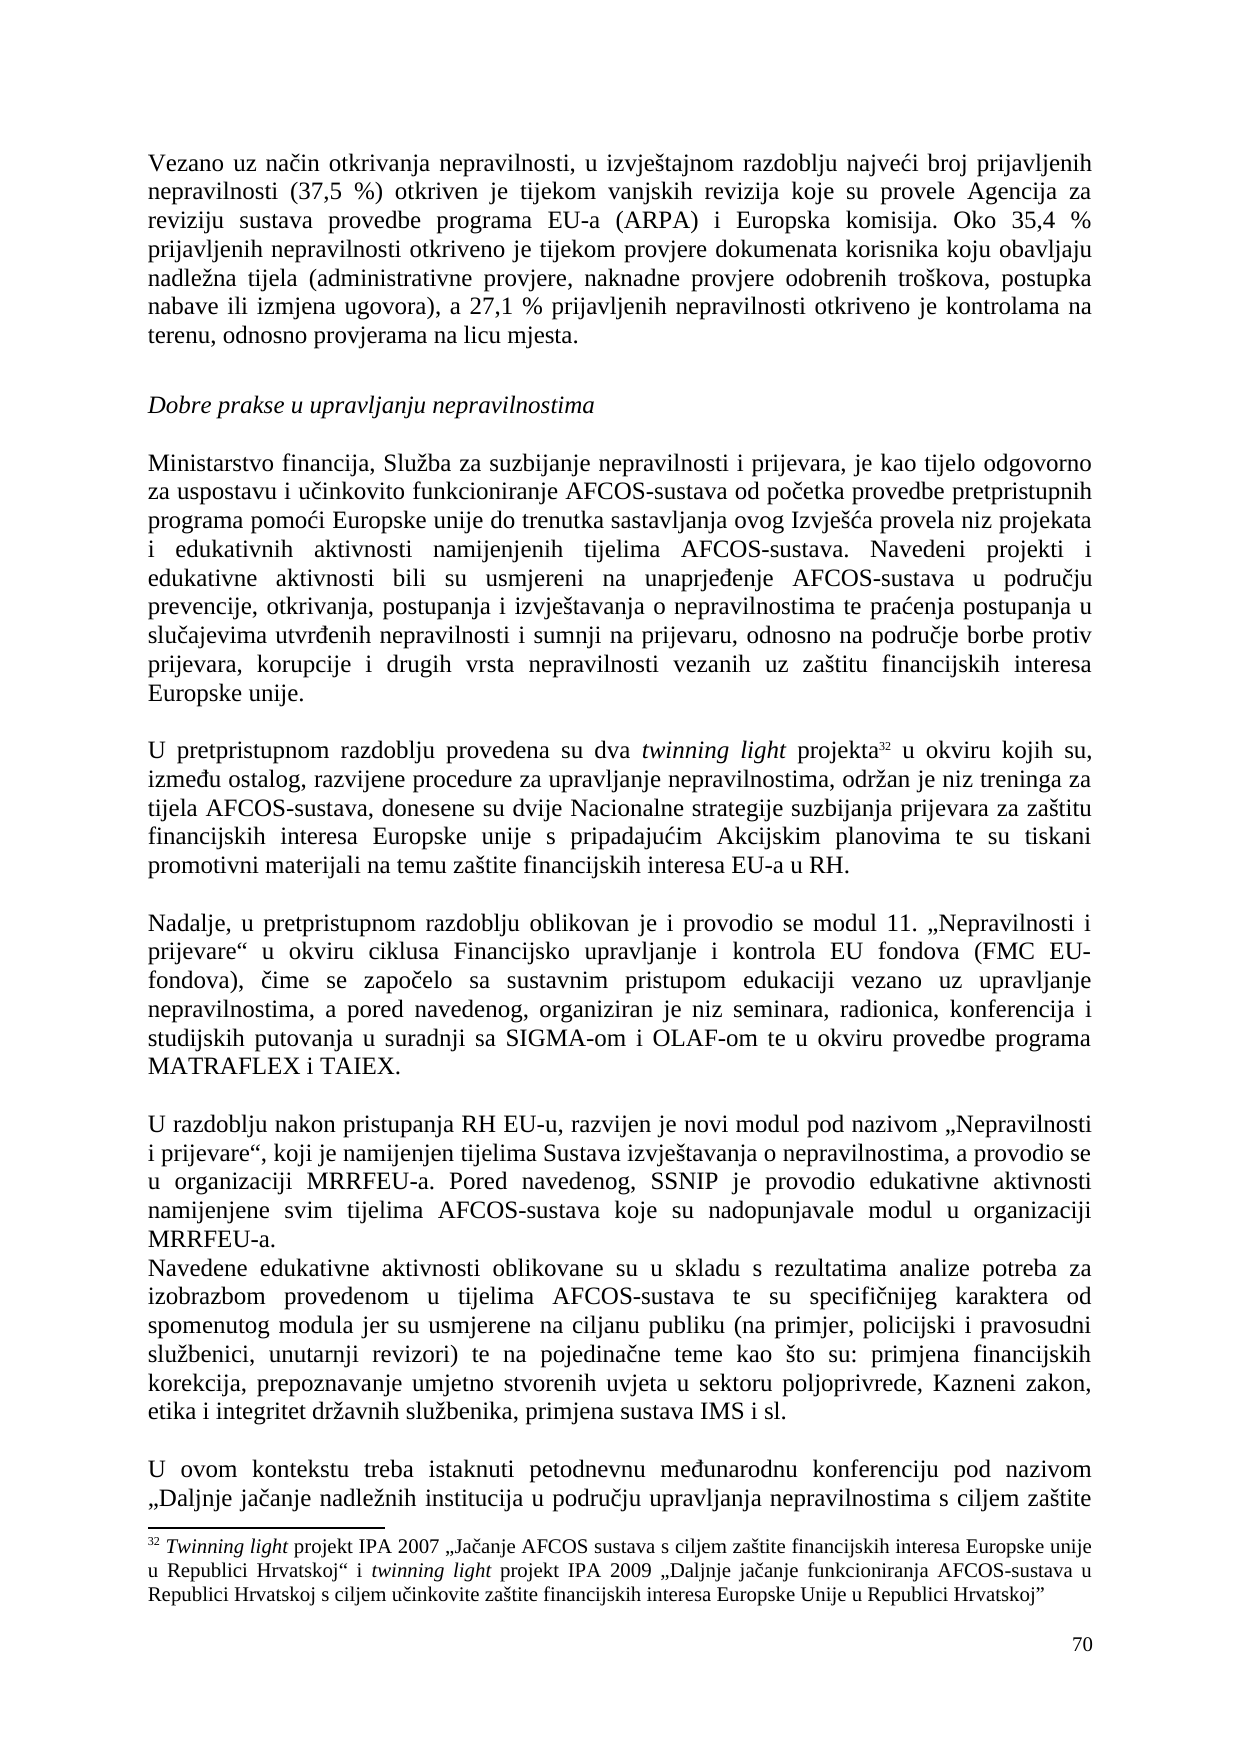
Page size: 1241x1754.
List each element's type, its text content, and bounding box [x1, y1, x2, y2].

text Nadalje, u pretpristupnom razdoblju oblikovan je i provodio se modul 11. „Nepravilnosti i prijevare“ u okviru ciklusa Financijsko upravljanje i kontrola EU fondova (FMC EU-fondova), čime se započelo sa sustavnim pristupom edukaciji vezano uz upravljanje nepravilnostima, a pored navedenog, organiziran je niz seminara, radionica, konferencija i studijskih putovanja u suradnji sa SIGMA-om i OLAF-om te u okviru provedbe programa MATRAFLEX i TAIEX. [148, 908, 1093, 1080]
text Navedene edukativne aktivnosti oblikovane su u skladu s rezultatima analize potreba za izobrazbom provedenom u tijelima AFCOS-sustava te su specifičnijeg karaktera od spomenutog modula jer su usmjerene na ciljanu publiku (na primjer, policijski i pravosudni službenici, unutarnji revizori) te na pojedinačne teme kao što su: primjena financijskih korekcija, prepoznavanje umjetno stvorenih uvjeta u sektoru poljoprivrede, Kazneni zakon, etika i integritet državnih službenika, primjena sustava IMS i sl. [148, 1253, 1093, 1425]
text Dobre prakse u upravljanju nepravilnostima [148, 390, 1093, 419]
text Ministarstvo financija, Služba za suzbijanje nepravilnosti i prijevara, je kao tijelo odgovorno za uspostavu i učinkovito funkcioniranje AFCOS-sustava od početka provedbe pretpristupnih programa pomoći Europske unije do trenutka sastavljanja ovog Izvješća provela niz projekata i edukativnih aktivnosti namijenjenih tijelima AFCOS-sustava. Navedeni projekti i edukativne aktivnosti bili su usmjereni na unaprjeđenje AFCOS-sustava u području prevencije, otkrivanja, postupanja i izvještavanja o nepravilnostima te praćenja postupanja u slučajevima utvrđenih nepravilnosti i sumnji na prijevaru, odnosno na područje borbe protiv prijevara, korupcije i drugih vrsta nepravilnosti vezanih uz zaštitu financijskih interesa Europske unije. [148, 448, 1093, 706]
text U razdoblju nakon pristupanja RH EU-u, razvijen je novi modul pod nazivom „Nepravilnosti i prijevare“, koji je namijenjen tijelima Sustava izvještavanja o nepravilnostima, a provodio se u organizaciji MRRFEU-a. Pored navedenog, SSNIP je provodio edukativne aktivnosti namijenjene svim tijelima AFCOS-sustava koje su nadopunjavale modul u organizaciji MRRFEU-a. [148, 1109, 1093, 1253]
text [148, 1454, 1093, 1511]
text Vezano uz način otkrivanja nepravilnosti, u izvještajnom razdoblju najveći broj prijavljenih nepravilnosti (37,5 %) otkriven je tijekom vanjskih revizija koje su provele Agencija za reviziju sustava provedbe programa EU-a (ARPA) i Europska komisija. Oko 35,4 % prijavljenih nepravilnosti otkriveno je tijekom provjere dokumenata korisnika koju obavljaju nadležna tijela (administrativne provjere, naknadne provjere odobrenih troškova, postupka nabave ili izmjena ugovora), a 27,1 % prijavljenih nepravilnosti otkriveno je kontrolama na terenu, odnosno provjerama na licu mjesta. [148, 148, 1093, 349]
text U pretpristupnom razdoblju provedena su dva twinning light projekta u okviru kojih su, između ostalog, razvijene procedure za upravljanje nepravilnostima, održan je niz treninga za tijela AFCOS-sustava, donesene su dvije Nacionalne strategije suzbijanja prijevara za zaštitu financijskih interesa Europske unije s pripadajućim Akcijskim planovima te su tiskani promotivni materijali na temu zaštite financijskih interesa EU-a u RH. [148, 735, 1093, 879]
